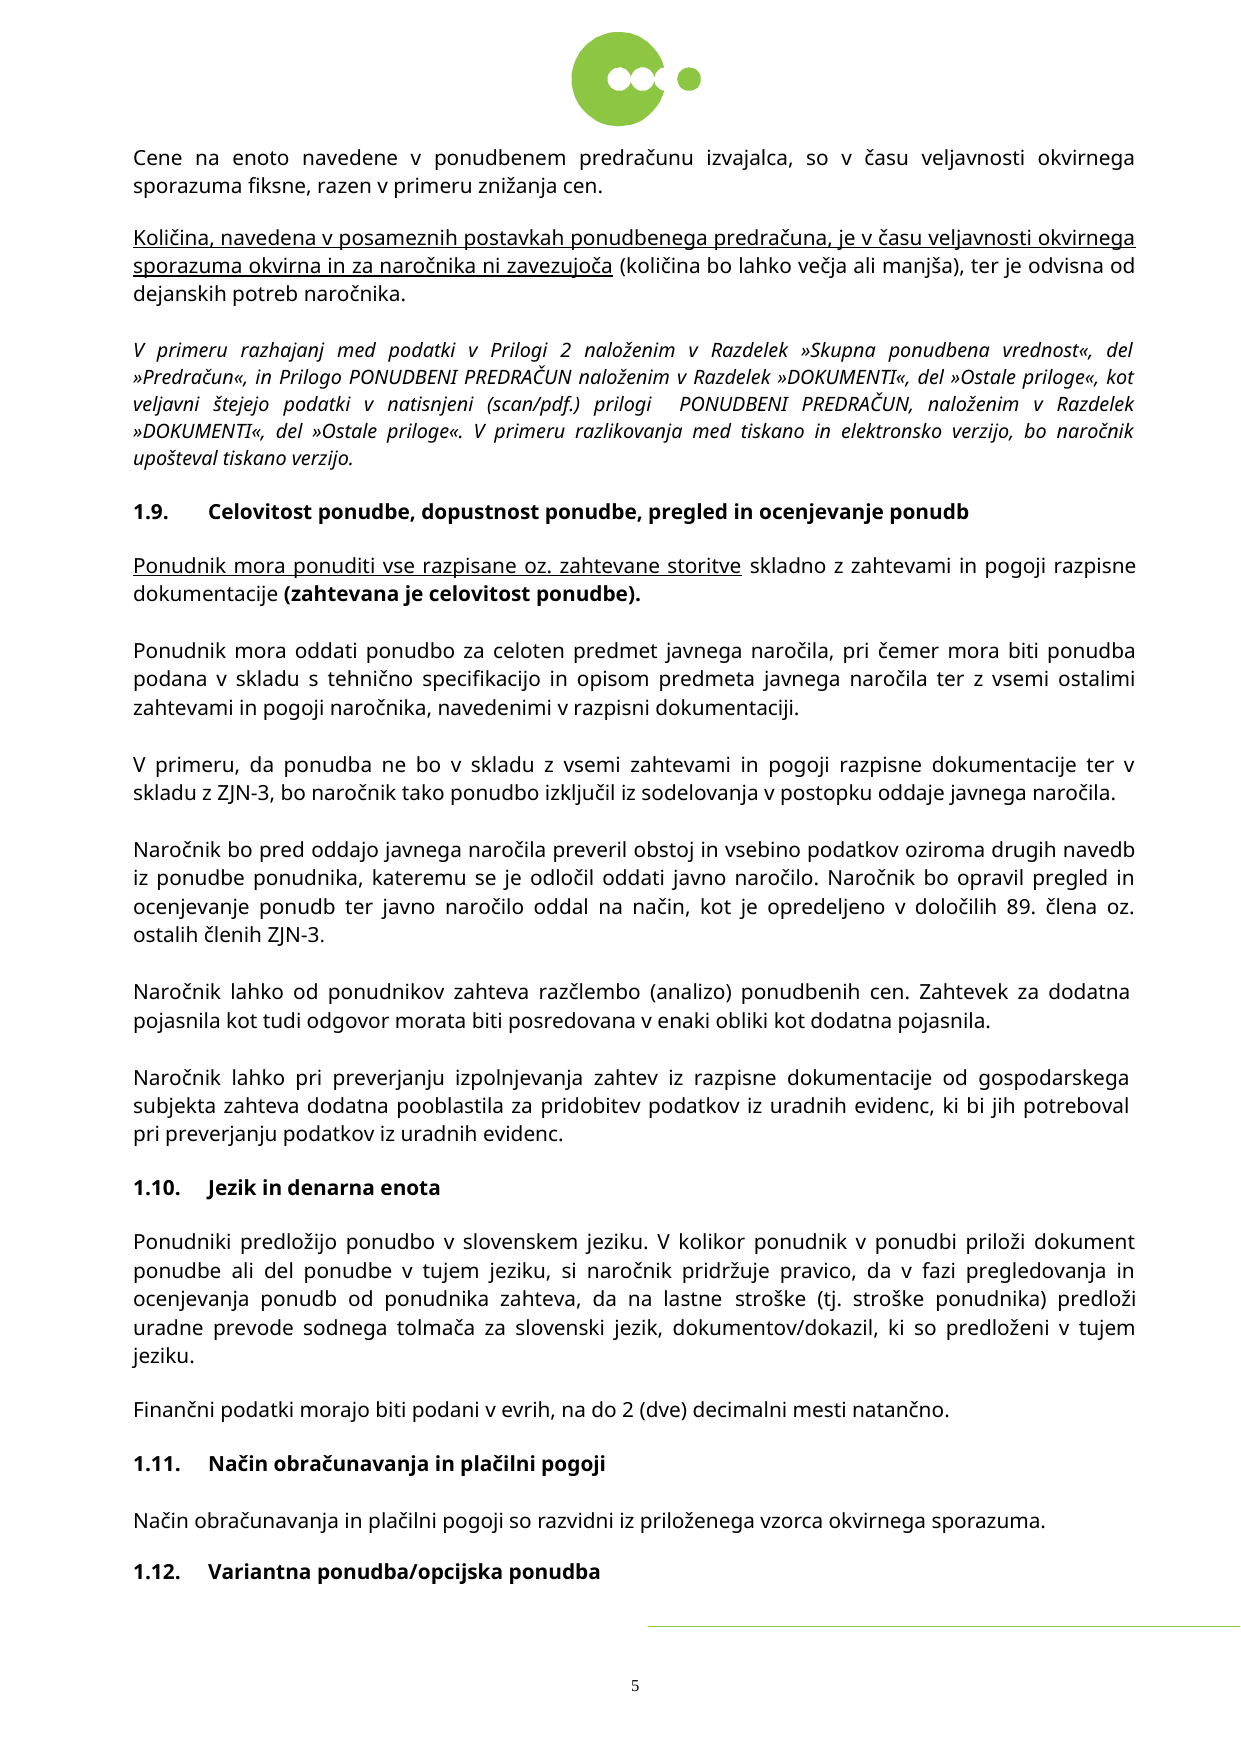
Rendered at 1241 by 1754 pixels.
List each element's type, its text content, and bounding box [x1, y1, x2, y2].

text Naročnik lahko pri preverjanju izpolnjevanja zahtev iz razpisne dokumentacije od gospodarskega subjekta zahteva dodatna pooblastila za pridobitev podatkov iz uradnih evidenc, ki bi jih potreboval pri preverjanju podatkov iz uradnih evidenc. [133, 1063, 1131, 1148]
list Celovitost ponudbe, dopustnost ponudbe, pregled in ocenjevanje ponudb [133, 497, 1137, 525]
list Način obračunavanja in plačilni pogoji [133, 1449, 1137, 1477]
text Naročnik bo pred oddajo javnega naročila preveril obstoj in vsebino podatkov oziroma drugih navedb iz ponudbe ponudnika, kateremu se je odločil oddati javno naročilo. Naročnik bo opravil pregled in ocenjevanje ponudb ter javno naročilo oddal na način, kot je opredeljeno v določilih 89. člena oz. ostalih členih ZJN-3. [133, 835, 1137, 949]
text Cene na enoto navedene v ponudbenem predračunu izvajalca, so v času veljavnosti okvirnega sporazuma fiksne, razen v primeru znižanja cen. [133, 143, 1137, 200]
text Finančni podatki morajo biti podani v evrih, na do 2 (dve) decimalni mesti natančno. [133, 1395, 1137, 1423]
text Način obračunavanja in plačilni pogoji so razvidni iz priloženega vzorca okvirnega sporazuma. [133, 1506, 1137, 1534]
text Količina, navedena v posameznih postavkah ponudbenega predračuna, je v času veljavnosti okvirnega sporazuma okvirna in za naročnika ni zavezujoča (količina bo lahko večja ali manjša), ter je odvisna od dejanskih potreb naročnika. [133, 223, 1137, 308]
list Variantna ponudba/opcijska ponudba [133, 1557, 1137, 1586]
text Ponudnik mora ponuditi vse razpisane oz. zahtevane storitve skladno z zahtevami in pogoji razpisne dokumentacije (zahtevana je celovitost ponudbe). [133, 551, 1137, 608]
text Naročnik lahko od ponudnikov zahteva razčlembo (analizo) ponudbenih cen. Zahtevek za dodatna pojasnila kot tudi odgovor morata biti posredovana v enaki obliki kot dodatna pojasnila. [133, 977, 1131, 1034]
text Ponudniki predložijo ponudbo v slovenskem jeziku. V kolikor ponudnik v ponudbi priloži dokument ponudbe ali del ponudbe v tujem jeziku, si naročnik pridržuje pravico, da v fazi pregledovanja in ocenjevanja ponudb od ponudnika zahteva, da na lastne stroške (tj. stroške ponudnika) predloži uradne prevode sodnega tolmača za slovenski jezik, dokumentov/dokazil, ki so predloženi v tujem jeziku. [133, 1227, 1137, 1369]
text V primeru, da ponudba ne bo v skladu z vsemi zahtevami in pogoji razpisne dokumentacije ter v skladu z ZJN-3, bo naročnik tako ponudbo izključil iz sodelovanja v postopku oddaje javnega naročila. [133, 750, 1137, 807]
list Jezik in denarna enota [133, 1173, 1137, 1202]
text V primeru razhajanj med podatki v Prilogi 2 naloženim v Razdelek »Skupna ponudbena vrednost«, del »Predračun«, in Prilogo PONUDBENI PREDRAČUN naloženim v Razdelek »DOKUMENTI«, del »Ostale priloge«, kot veljavni štejejo podatki v natisnjeni (scan/pdf.) prilogi PONUDBENI PREDRAČUN, naloženim v Razdelek »DOKUMENTI«, del »Ostale priloge«. V primeru razlikovanja med tiskano in elektronsko verzijo, bo naročnik upošteval tiskano verzijo. [133, 336, 1137, 471]
text Ponudnik mora oddati ponudbo za celoten predmet javnega naročila, pri čemer mora biti ponudba podana v skladu s tehnično specifikacijo in opisom predmeta javnega naročila ter z vsemi ostalimi zahtevami in pogoji naročnika, navedenimi v razpisni dokumentaciji. [133, 636, 1137, 721]
